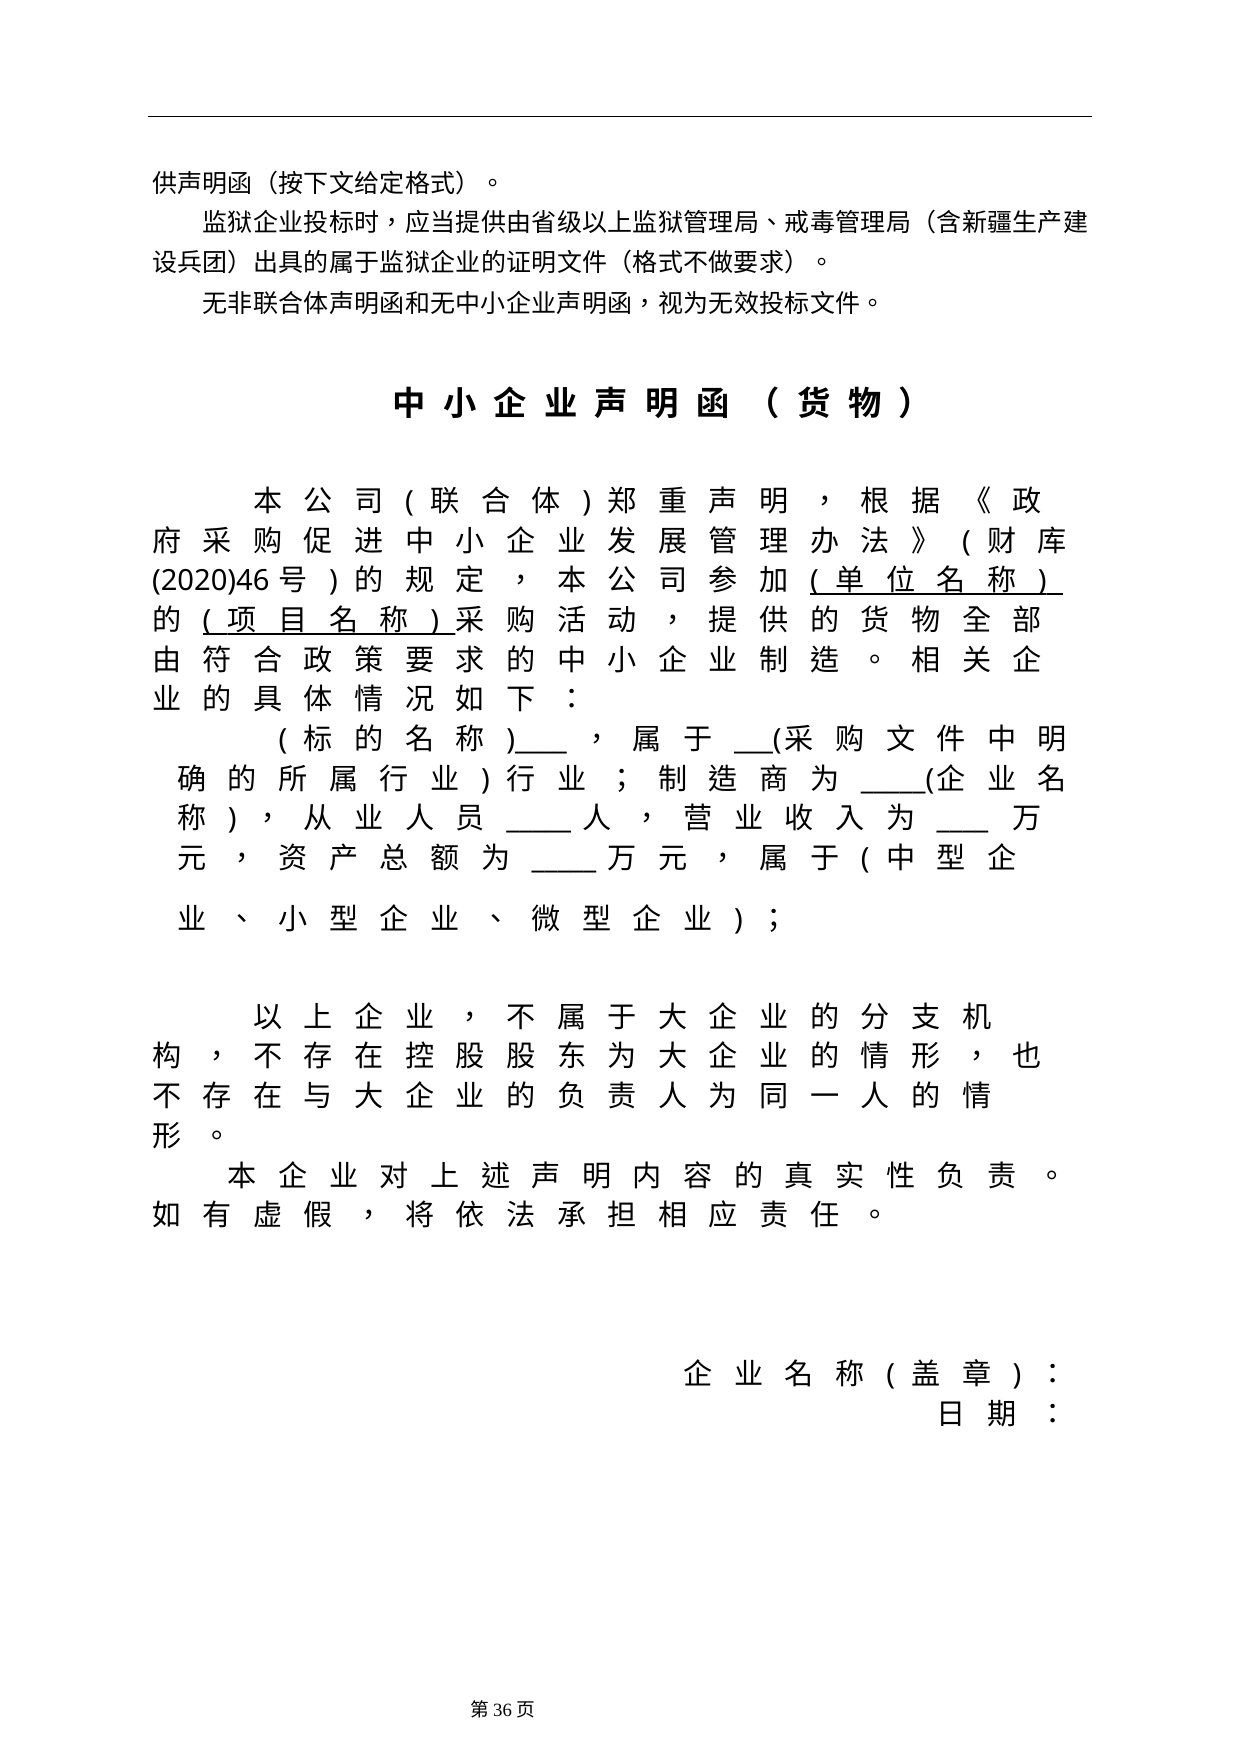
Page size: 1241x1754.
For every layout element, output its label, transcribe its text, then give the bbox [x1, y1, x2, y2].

text 以上企业，不属于大企业的分支机构，不存在控股股东为大企业的情形，也不存在与大企业的负责人为同一人的情形。 [152, 996, 1088, 1155]
text 无非联合体声明函和无中小企业声明函，视为无效投标文件。 [152, 282, 1088, 321]
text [152, 163, 1088, 202]
text 本企业对上述声明内容的真实性负责。如有虚假，将依法承担相应责任。 [152, 1155, 1088, 1234]
text 监狱企业投标时，应当提供由省级以上监狱管理局、戒毒管理局（含新疆生产建设兵团）出具的属于监狱企业的证明文件（格式不做要求）。 [152, 202, 1088, 282]
text (标的名称)____，属于___(采购文件中明确的所属行业)行业；制造商为_____(企业名称)，从业人员_____人，营业收入为____万元，资产总额为_____万元，属于(中型企业、小型企业、微型企业)； [177, 718, 1088, 956]
text 中小企业声明函（货物） [152, 361, 1088, 440]
text 企业名称(盖章)： [152, 1353, 1088, 1393]
text 日期： [152, 1393, 1088, 1433]
text 本公司(联合体)郑重声明，根据《政府采购促进中小企业发展管理办法》(财库(2020)46号)的规定，本公司参加(单位名称)的(项目名称)采购活动，提供的货物全部由符合政策要求的中小企业制造。相关企业的具体情况如下： [152, 480, 1088, 718]
